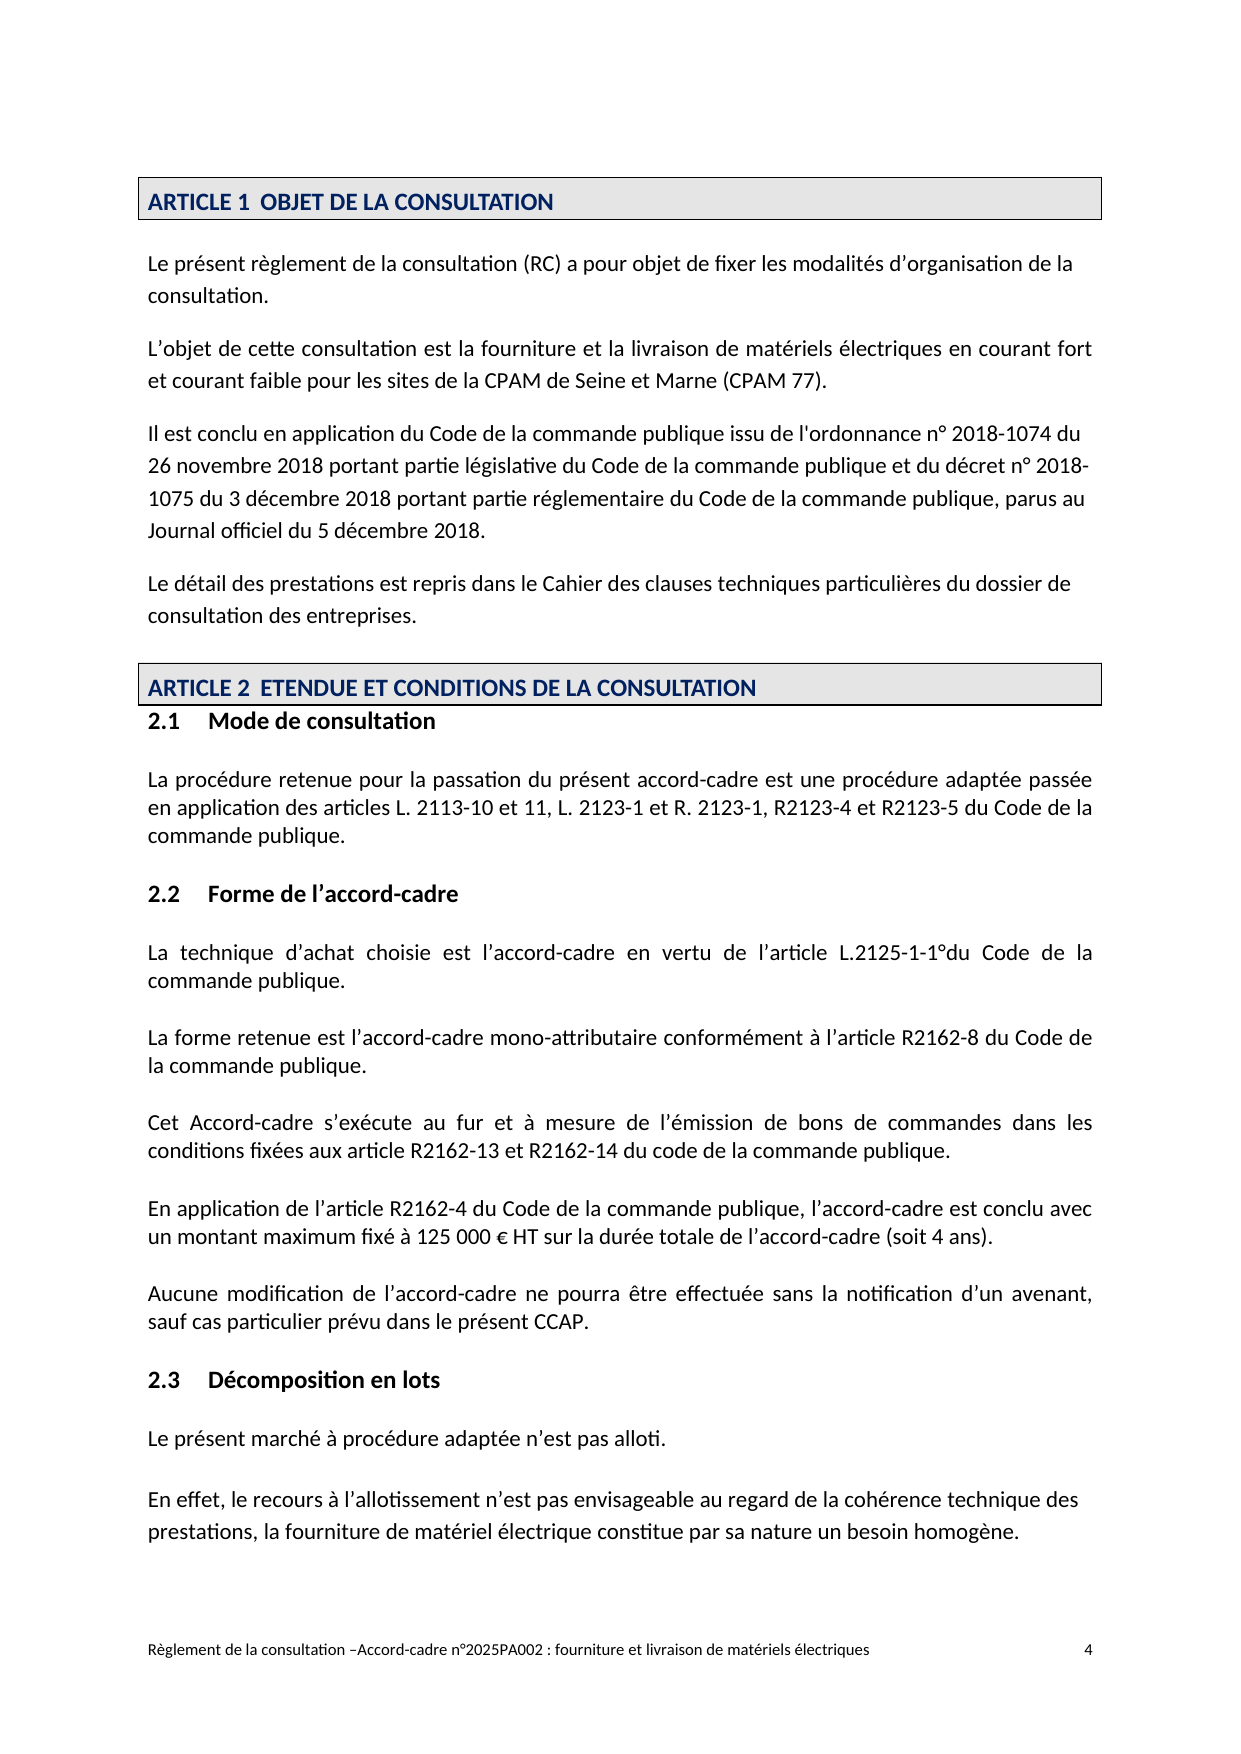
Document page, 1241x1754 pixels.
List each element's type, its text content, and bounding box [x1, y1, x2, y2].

text Il est conclu en application du Code de la commande publique issu de l'ordonnance n° 2018-1074 du 26 novembre 2018 portant partie législative du Code de la commande publique et du décret n° 2018-1075 du 3 décembre 2018 portant partie réglementaire du Code de la commande publique, parus au Journal officiel du 5 décembre 2018. [148, 419, 1093, 544]
text La procédure retenue pour la passation du présent accord-cadre est une procédure adaptée passée en application des articles L. 2113-10 et 11, L. 2123-1 et R. 2123-1, R2123-4 et R2123-5 du Code de la commande publique. [148, 765, 1093, 849]
text Le présent règlement de la consultation (RC) a pour objet de fixer les modalités d’organisation de la consultation. [148, 249, 1093, 309]
list Forme de l’accord-cadre [148, 878, 1093, 909]
text En application de l’article R2162-4 du Code de la commande publique, l’accord-cadre est conclu avec un montant maximum fixé à 125 000 € HT sur la durée totale de l’accord-cadre (soit 4 ans). [148, 1194, 1093, 1250]
text La technique d’achat choisie est l’accord-cadre en vertu de l’article L.2125-1-1°du Code de la commande publique. [148, 938, 1093, 994]
list OBJET DE LA CONSULTATION [139, 178, 1101, 219]
list ETENDUE ET CONDITIONS DE LA CONSULTATION [139, 664, 1101, 704]
text Cet Accord-cadre s’exécute au fur et à mesure de l’émission de bons de commandes dans les conditions fixées aux article R2162-13 et R2162-14 du code de la commande publique. [148, 1108, 1093, 1164]
text L’objet de cette consultation est la fourniture et la livraison de matériels électriques en courant fort et courant faible pour les sites de la CPAM de Seine et Marne (CPAM 77). [148, 334, 1093, 394]
text En effet, le recours à l’allotissement n’est pas envisageable au regard de la cohérence technique des prestations, la fourniture de matériel électrique constitue par sa nature un besoin homogène. [148, 1485, 1093, 1545]
text Le présent marché à procédure adaptée n’est pas alloti. [148, 1424, 1093, 1452]
list Décomposition en lots [148, 1364, 1093, 1395]
text Le détail des prestations est repris dans le Cahier des clauses techniques particulières du dossier de consultation des entreprises. [148, 569, 1093, 629]
list Mode de consultation [148, 706, 1093, 736]
text Aucune modification de l’accord-cadre ne pourra être effectuée sans la notification d’un avenant, sauf cas particulier prévu dans le présent CCAP. [148, 1279, 1093, 1335]
text La forme retenue est l’accord-cadre mono-attributaire conformément à l’article R2162-8 du Code de la commande publique. [148, 1023, 1093, 1079]
